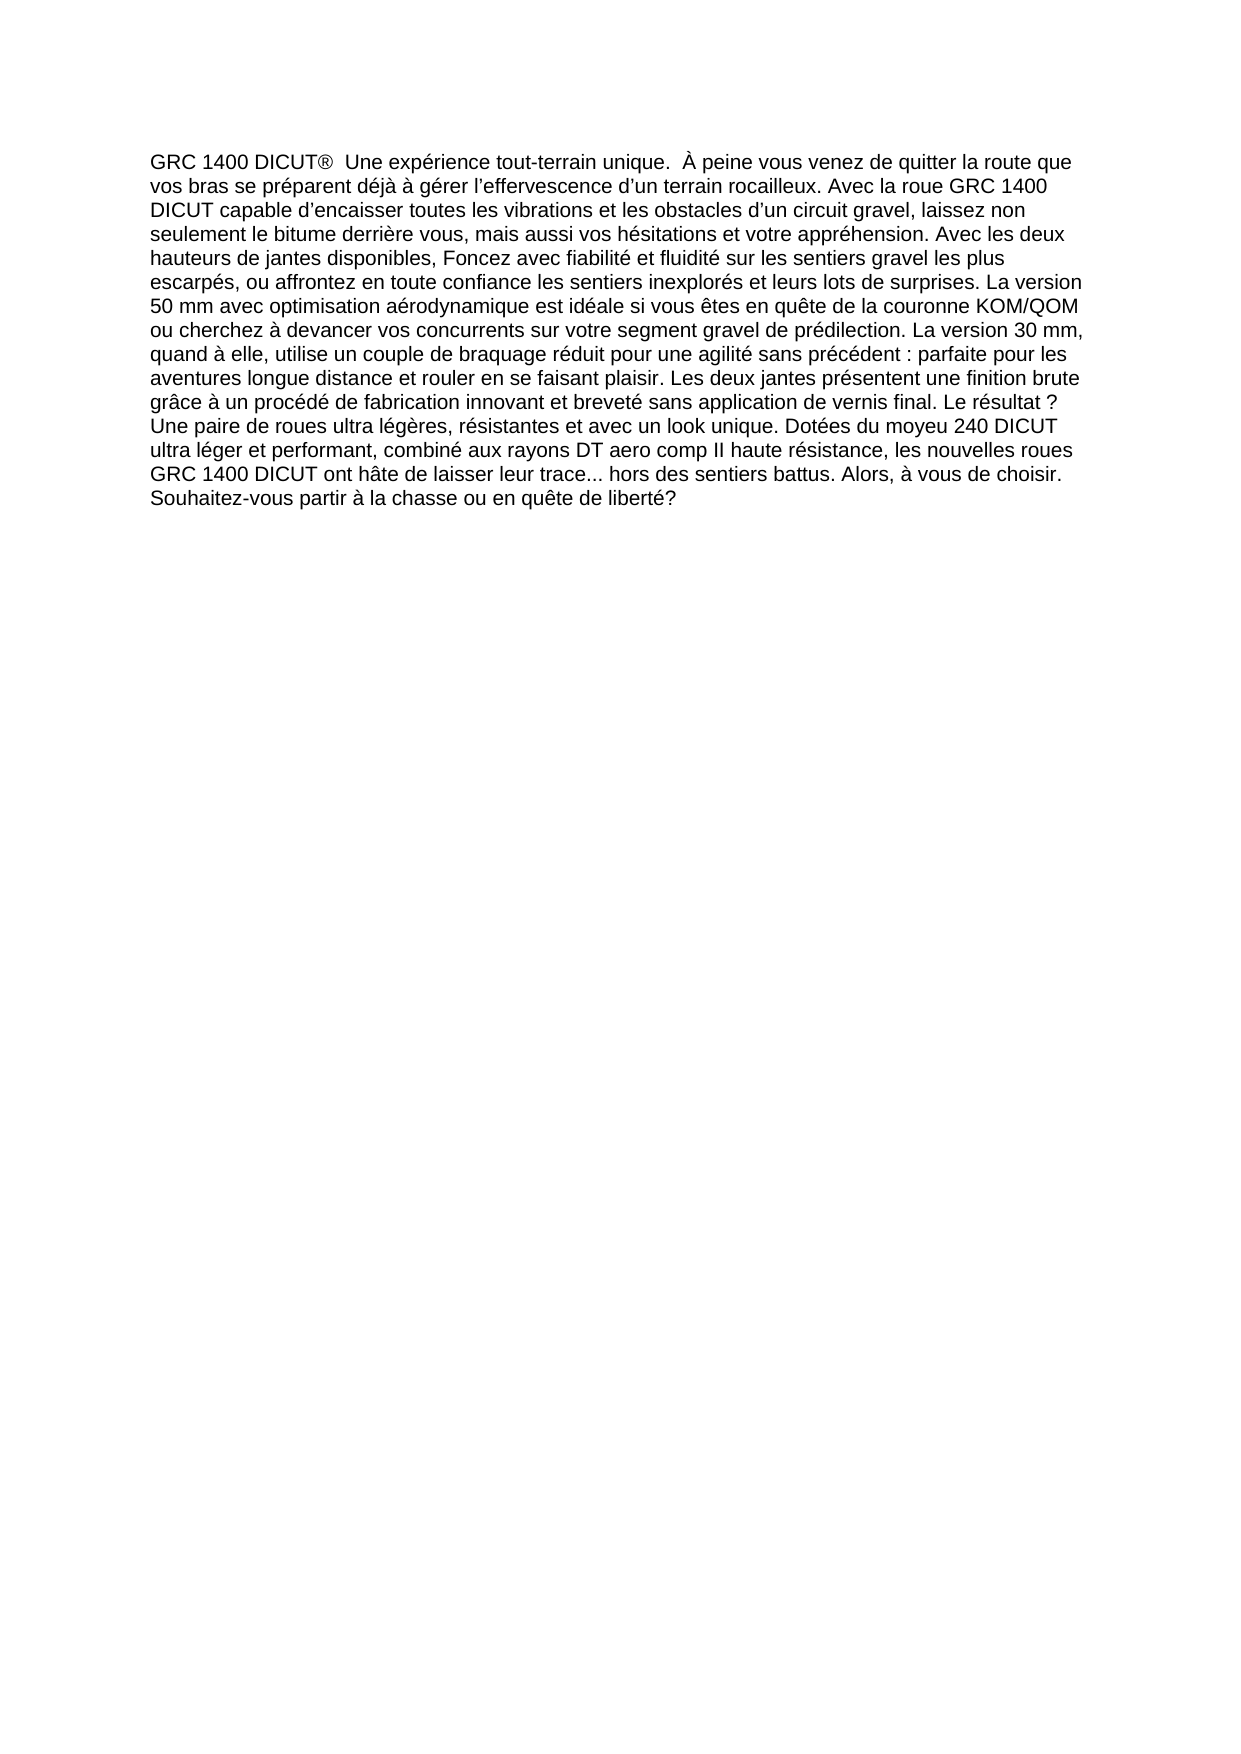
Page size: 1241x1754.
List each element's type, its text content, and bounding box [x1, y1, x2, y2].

text GRC 1400 DICUT® Une expérience tout-terrain unique. À peine vous venez de quitter la route que vos bras se préparent déjà à gérer l’effervescence d’un terrain rocailleux. Avec la roue GRC 1400 DICUT capable d’encaisser toutes les vibrations et les obstacles d’un circuit gravel, laissez non seulement le bitume derrière vous, mais aussi vos hésitations et votre appréhension. Avec les deux hauteurs de jantes disponibles, Foncez avec fiabilité et fluidité sur les sentiers gravel les plus escarpés, ou affrontez en toute confiance les sentiers inexplorés et leurs lots de surprises. La version 50 mm avec optimisation aérodynamique est idéale si vous êtes en quête de la couronne KOM/QOM ou cherchez à devancer vos concurrents sur votre segment gravel de prédilection. La version 30 mm, quand à elle, utilise un couple de braquage réduit pour une agilité sans précédent : parfaite pour les aventures longue distance et rouler en se faisant plaisir. Les deux jantes présentent une finition brute grâce à un procédé de fabrication innovant et breveté sans application de vernis final. Le résultat ? Une paire de roues ultra légères, résistantes et avec un look unique. Dotées du moyeu 240 DICUT ultra léger et performant, combiné aux rayons DT aero comp II haute résistance, les nouvelles roues GRC 1400 DICUT ont hâte de laisser leur trace... hors des sentiers battus. Alors, à vous de choisir. Souhaitez-vous partir à la chasse ou en quête de liberté? [150, 150, 1090, 509]
